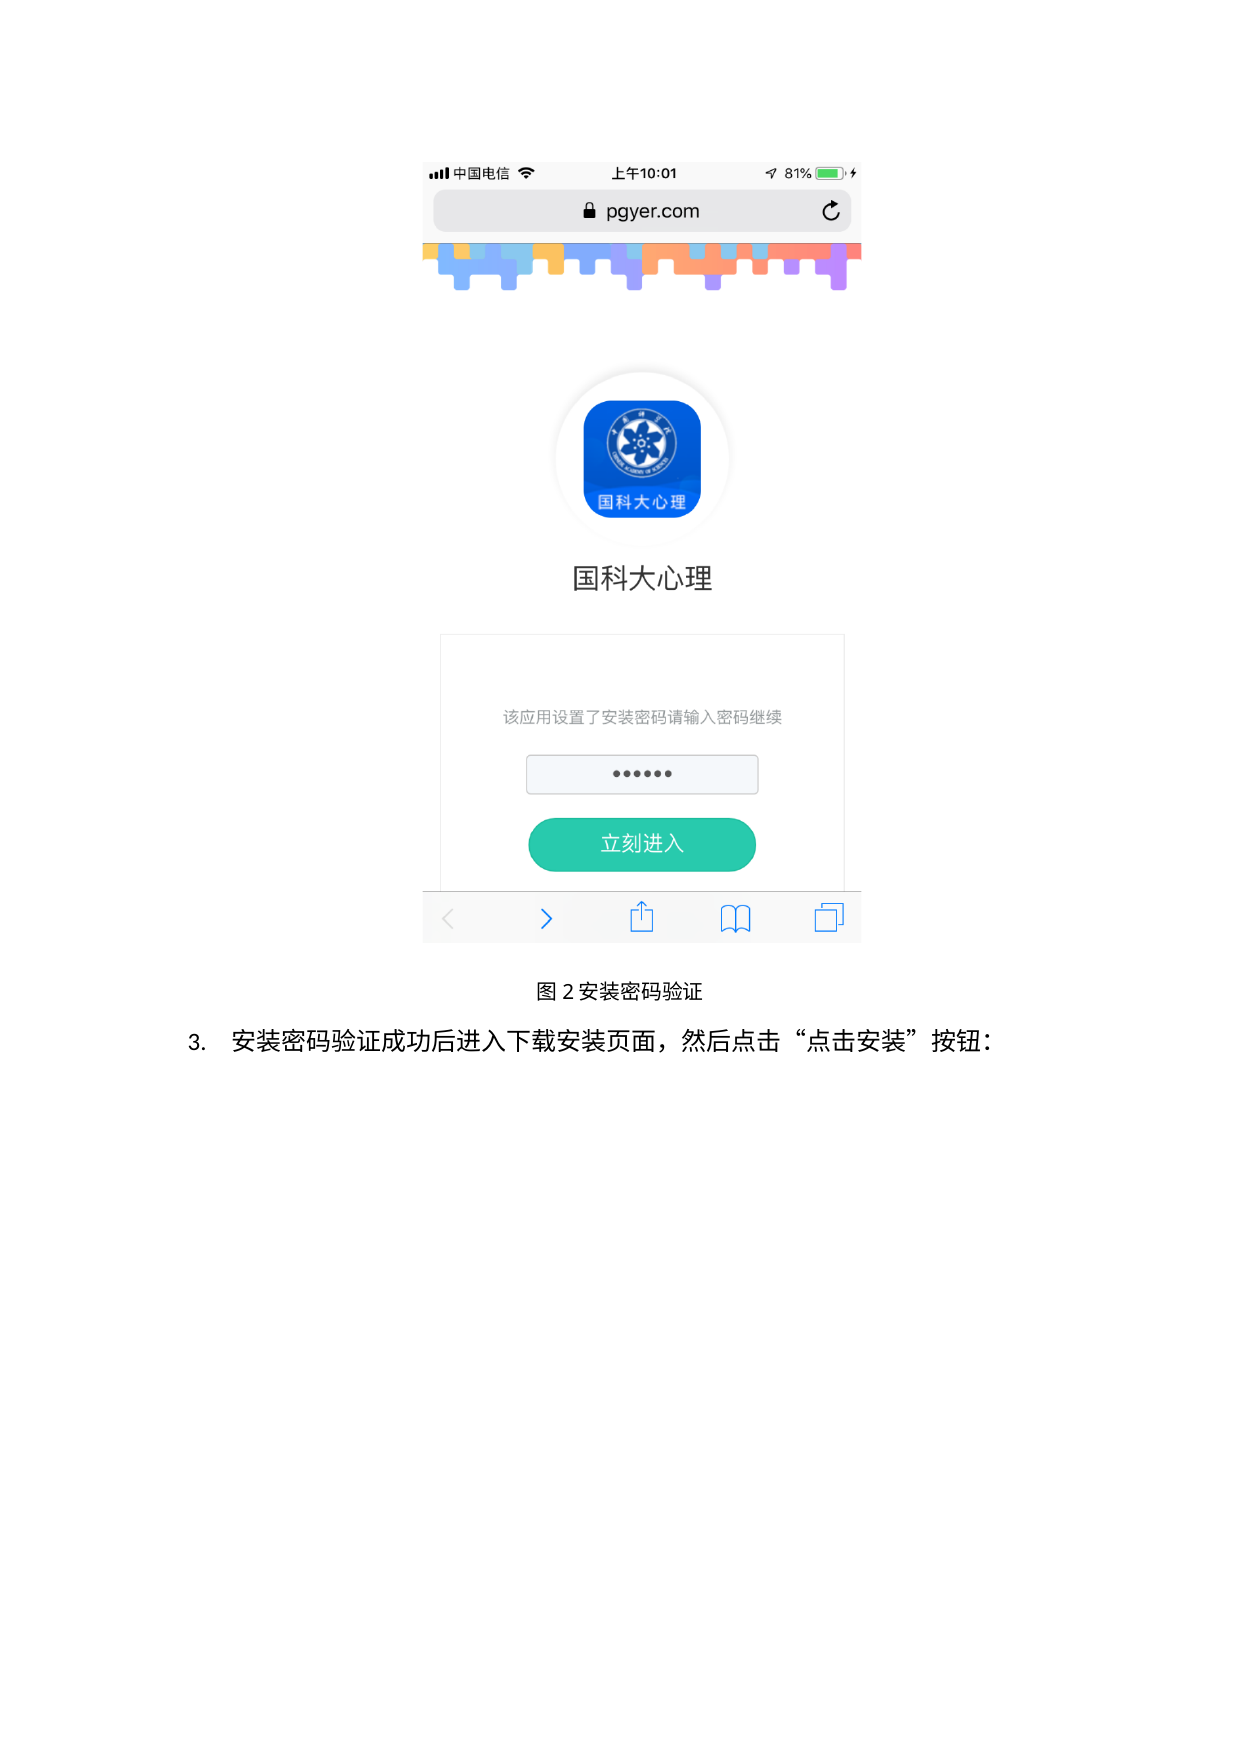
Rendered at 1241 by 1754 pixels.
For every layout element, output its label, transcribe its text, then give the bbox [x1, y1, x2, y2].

list 安装密码验证成功后进入下载安装页面，然后点击“点击安装”按钮： [187, 1007, 1053, 1072]
picture [422, 162, 862, 943]
text 图 2 安装密码验证 [187, 974, 1053, 1007]
